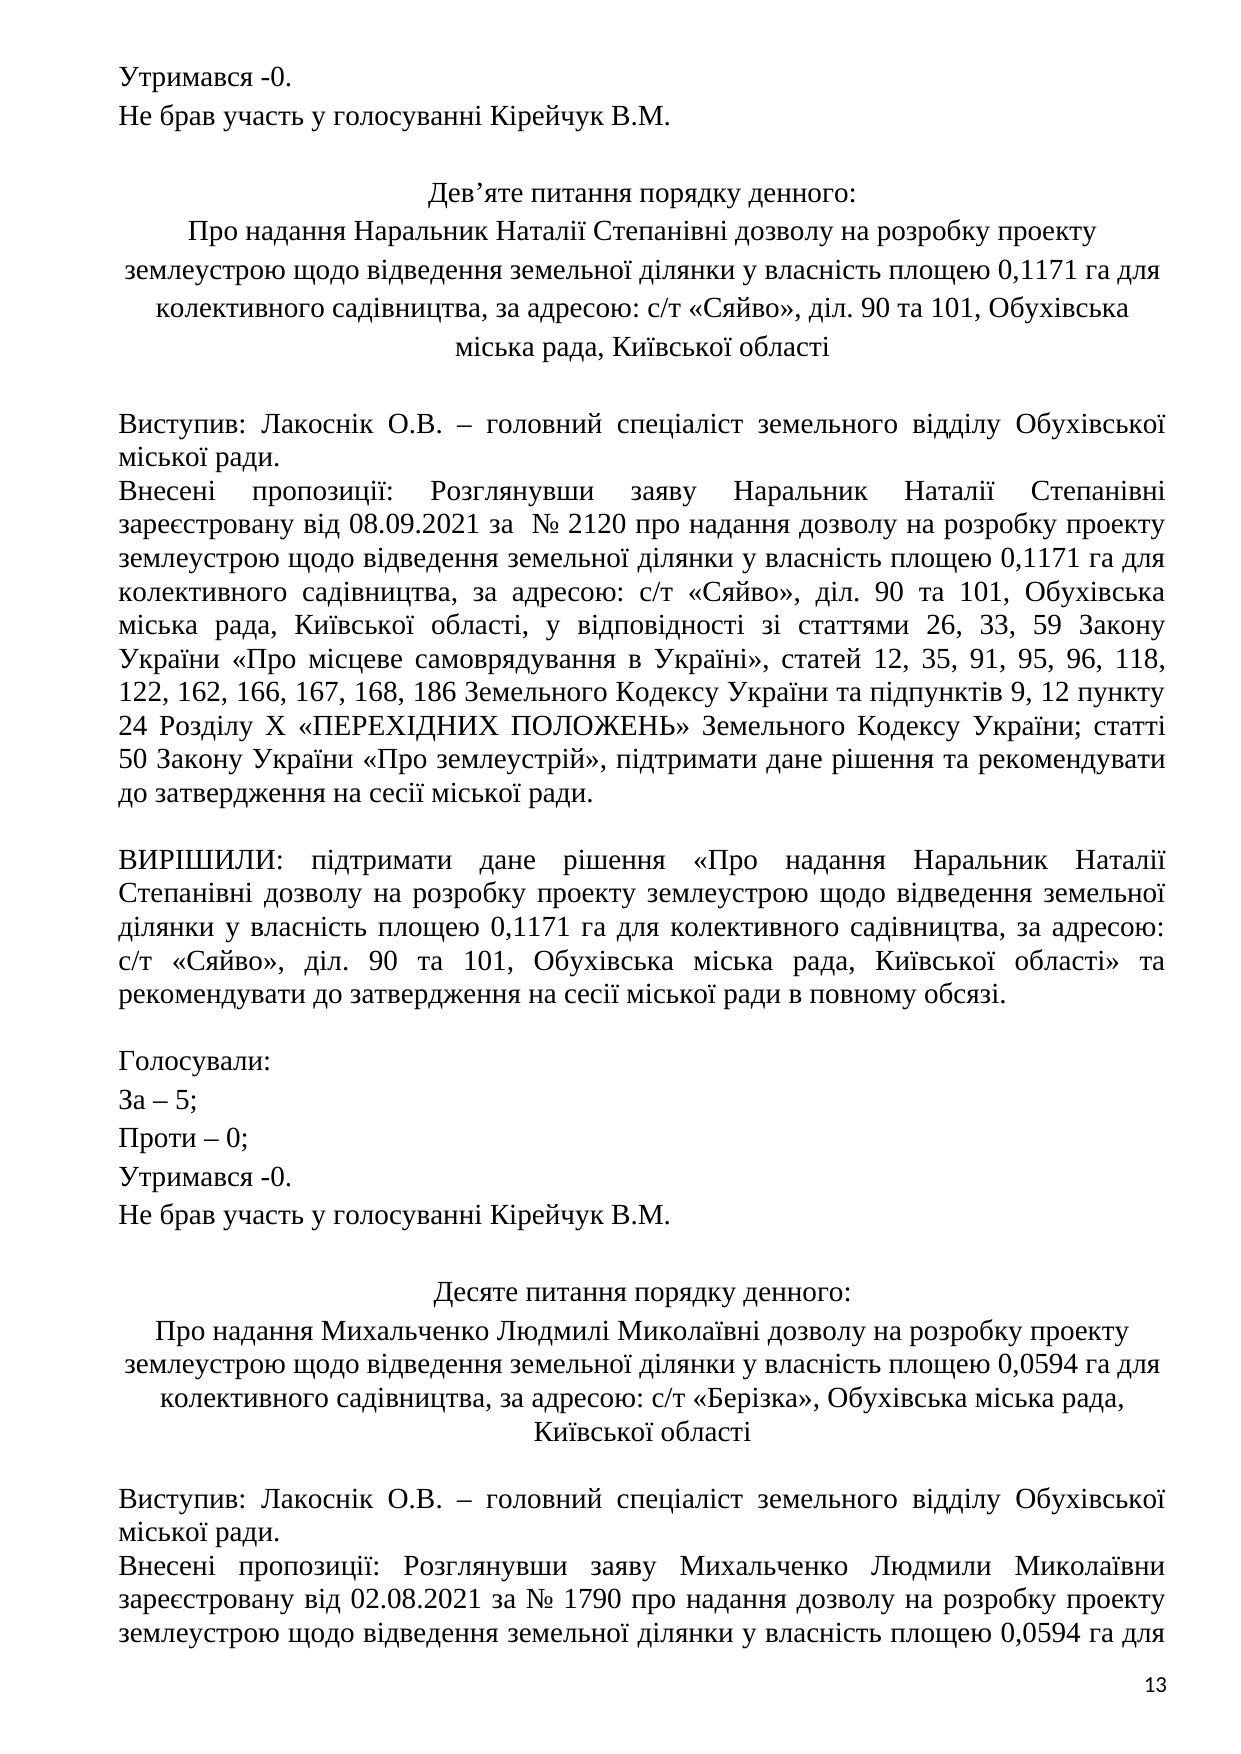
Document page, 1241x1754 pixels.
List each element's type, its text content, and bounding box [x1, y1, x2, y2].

text Проти – 0; [118, 1120, 1167, 1154]
text Десяте питання порядку денного: [118, 1274, 1167, 1308]
text Виступив: Лакоснік О.В. – головний спеціаліст земельного відділу Обухівської міської ради. [118, 1481, 1167, 1548]
text ВИРІШИЛИ: підтримати дане рішення «Про надання Наральник Наталії Степанівні дозволу на розробку проекту землеустрою щодо відведення земельної ділянки у власність площею 0,1171 га для колективного садівництва, за адресою: с/т «Сяйво», діл. 90 та 101, Обухівська міська рада, Київської області» та рекомендувати до затвердження на сесії міської ради в повному обсязі. [118, 842, 1167, 1010]
text Не брав участь у голосуванні Кірейчук В.М. [118, 98, 1167, 131]
text Голосували: [118, 1043, 1167, 1077]
text Не брав участь у голосуванні Кірейчук В.М. [118, 1197, 1167, 1231]
text Виступив: Лакоснік О.В. – головний спеціаліст земельного відділу Обухівської міської ради. [118, 406, 1167, 473]
text Про надання Михальченко Людмилі Миколаївні дозволу на розробку проекту землеустрою щодо відведення земельної ділянки у власність площею 0,0594 га для колективного садівництва, за адресою: с/т «Берізка», Обухівська міська рада, Київської області [118, 1313, 1167, 1447]
text Дев’яте питання порядку денного: [118, 175, 1167, 208]
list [118, 1548, 1167, 1648]
text Про надання Наральник Наталії Степанівні дозволу на розробку проекту землеустрою щодо відведення земельної ділянки у власність площею 0,1171 га для колективного садівництва, за адресою: с/т «Сяйво», діл. 90 та 101, Обухівська міська рада, Київської області [118, 213, 1167, 362]
text Утримався -0. [118, 59, 1167, 93]
text Утримався -0. [118, 1159, 1167, 1192]
list Внесені пропозиції: Розглянувши заяву Наральник Наталії Степанівні зареєстровану від 08.09.2021 за № 2120 про надання дозволу на розробку проекту землеустрою щодо відведення земельної ділянки у власність площею 0,1171 га для колективного садівництва, за адресою: с/т «Сяйво», діл. 90 та 101, Обухівська міська рада, Київської області, у відповідності зі статтями 26, 33, 59 Закону України «Про місцеве самоврядування в Україні», статей 12, 35, 91, 95, 96, 118, 122, 162, 166, 167, 168, 186 Земельного Кодексу України та підпунктів 9, 12 пункту 24 Розділу Х «ПЕРЕХІДНИХ ПОЛОЖЕНЬ» Земельного Кодексу України; статті 50 Закону України «Про землеустрій», підтримати дане рішення та рекомендувати до затвердження на сесії міської ради. [118, 473, 1167, 808]
text За – 5; [118, 1082, 1167, 1115]
